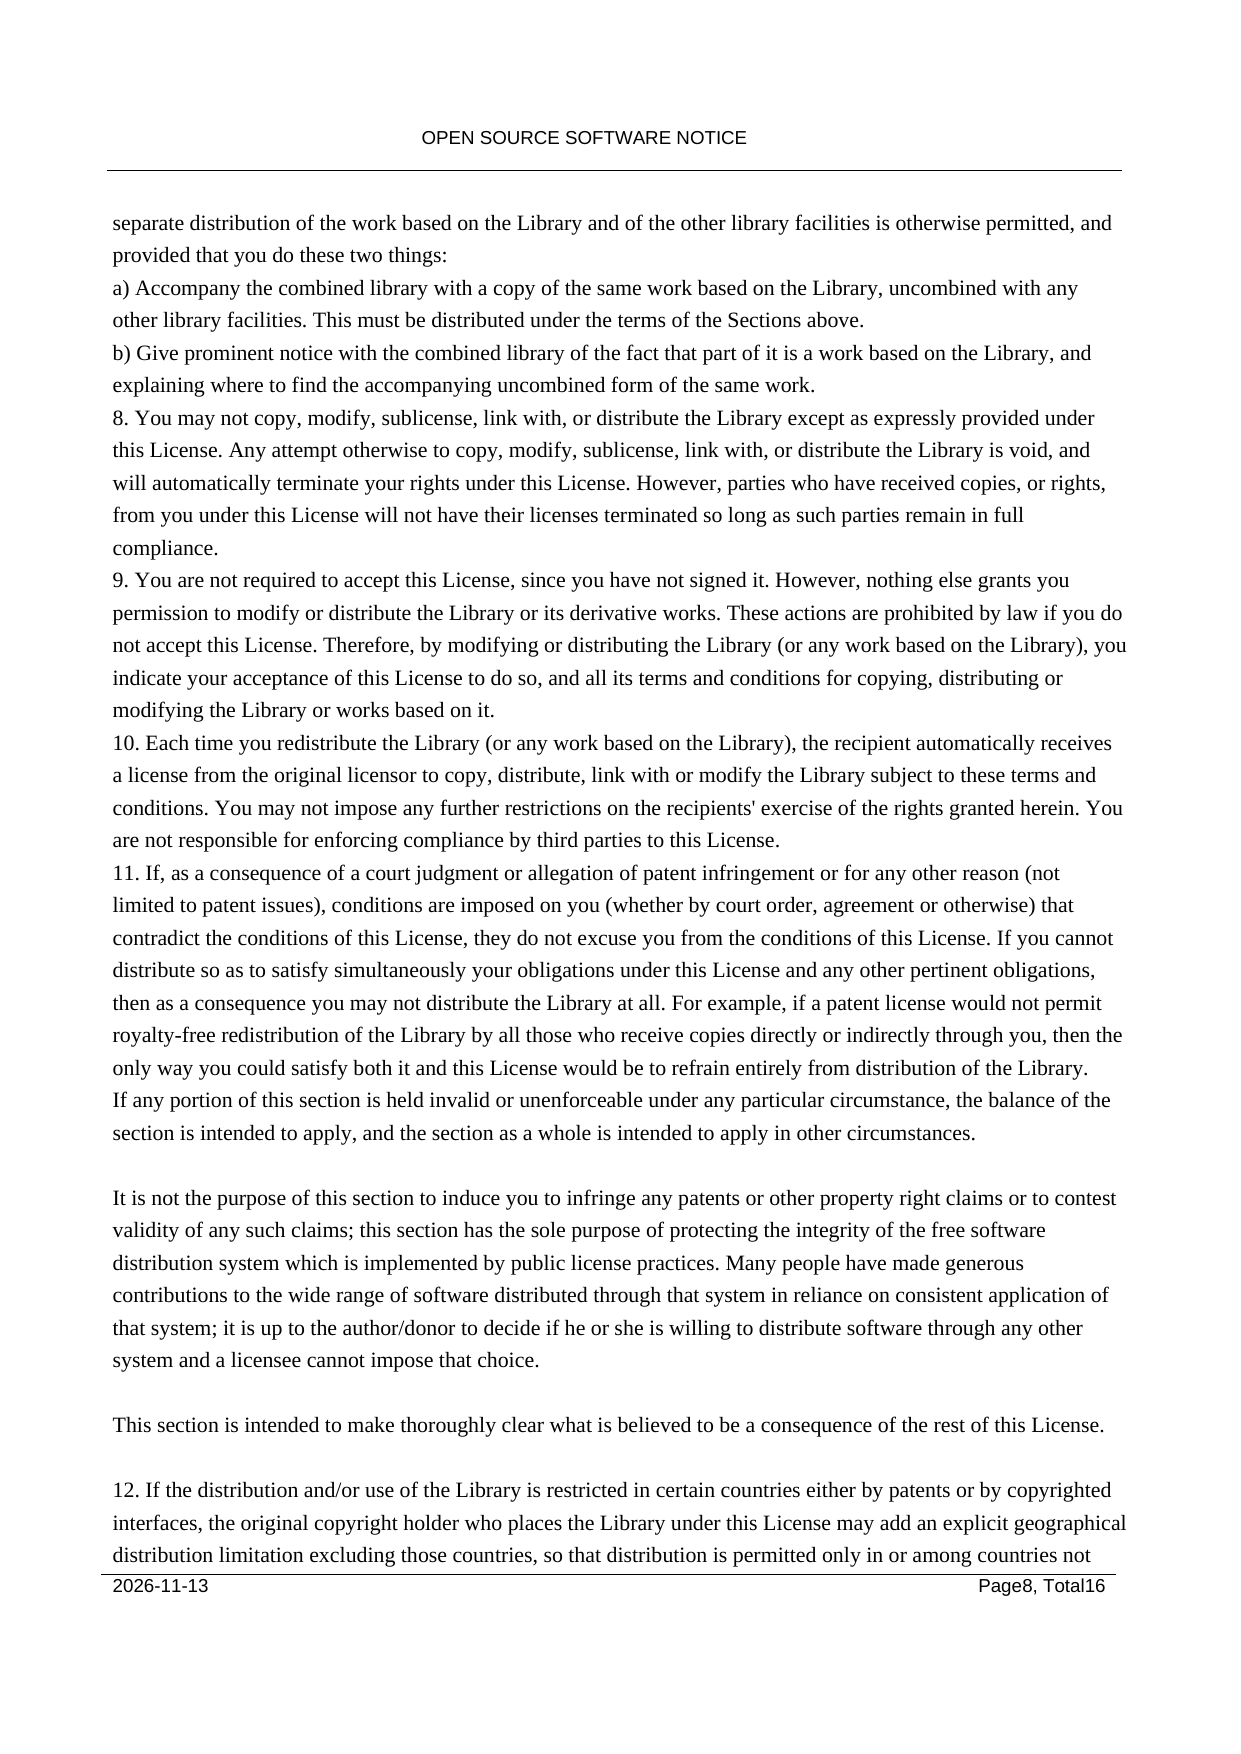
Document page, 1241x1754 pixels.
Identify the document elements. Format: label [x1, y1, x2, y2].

text [112, 206, 1128, 1571]
